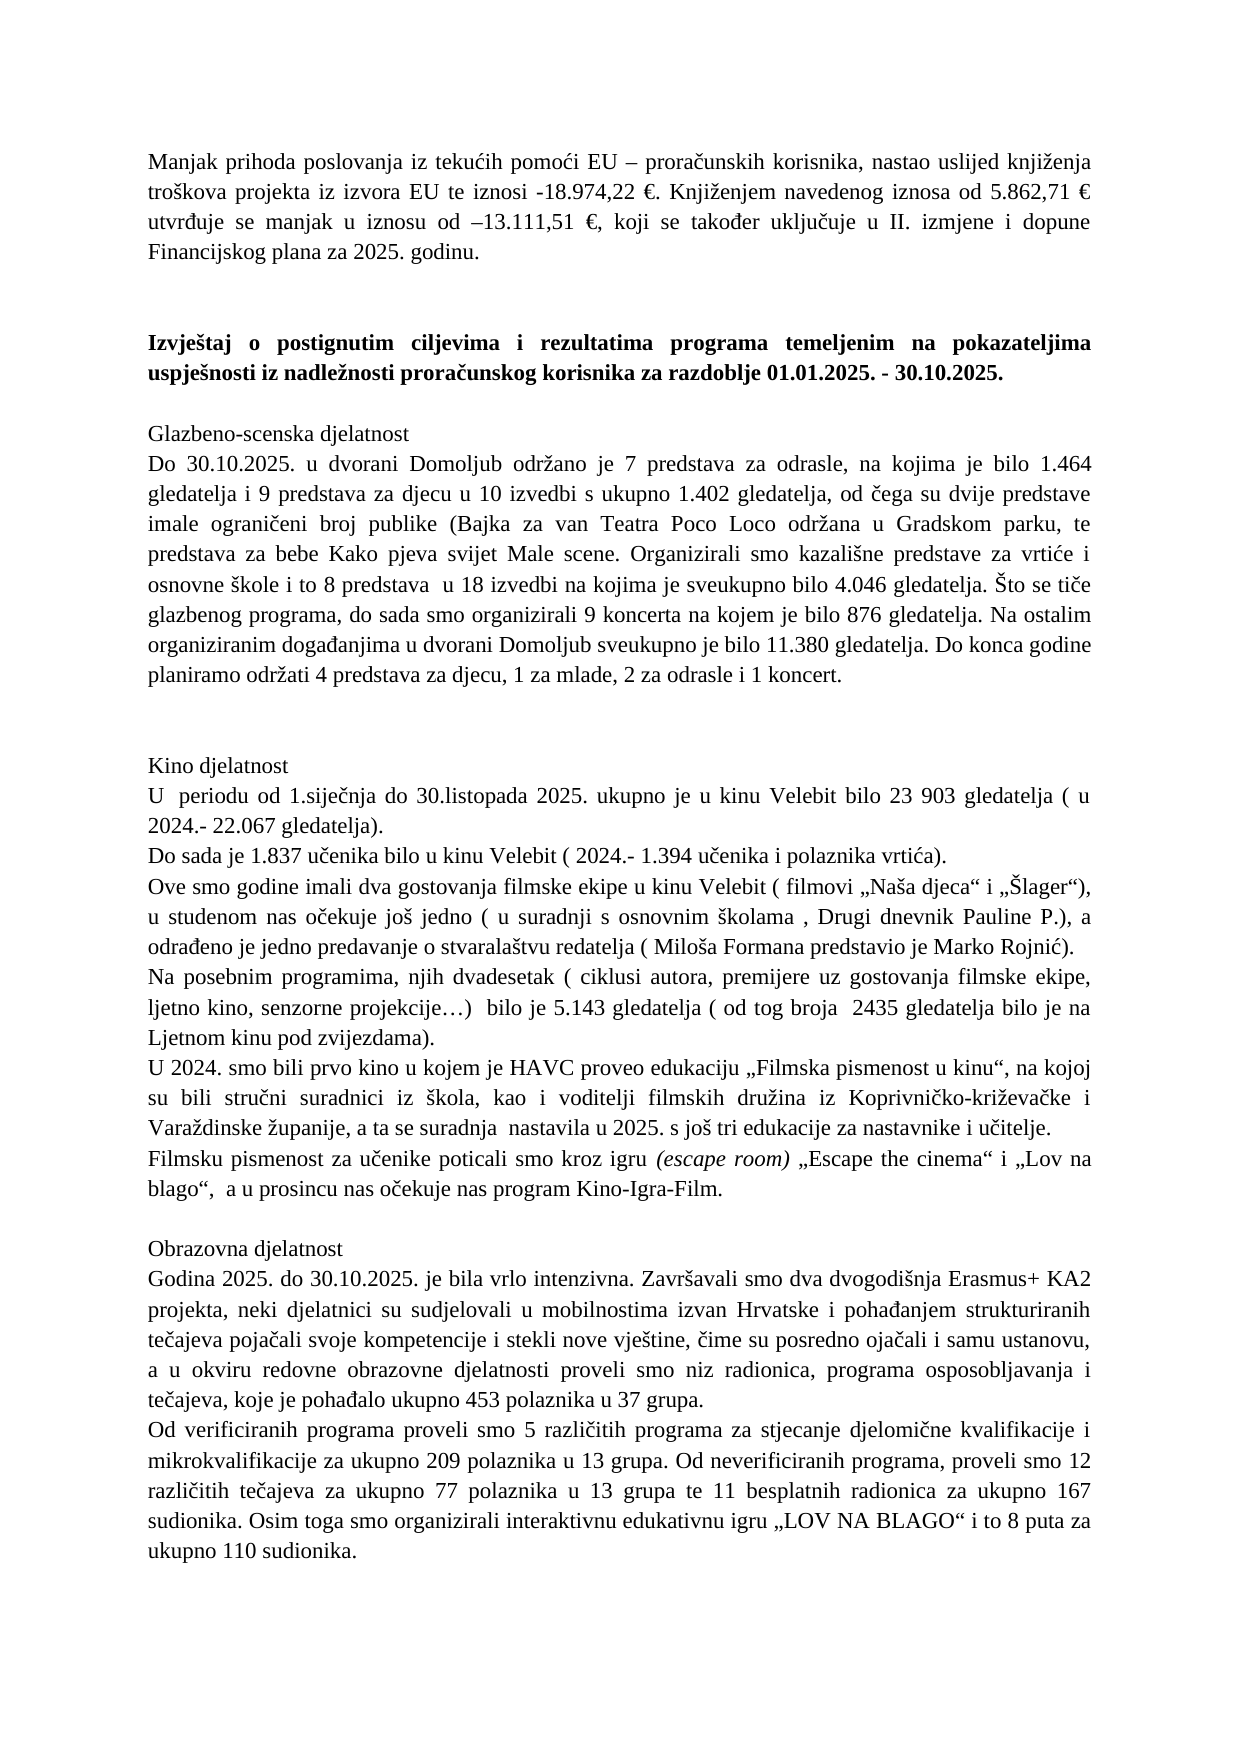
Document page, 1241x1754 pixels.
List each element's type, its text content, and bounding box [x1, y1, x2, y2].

text Kino djelatnost [148, 752, 1092, 778]
text Glazbeno-scenska djelatnost [148, 419, 1092, 446]
text Do sada je 1.837 učenika bilo u kinu Velebit ( 2024.- 1.394 učenika i polaznika vrtića). [148, 842, 1092, 869]
text Godina 2025. do 30.10.2025. je bila vrlo intenzivna. Završavali smo dva dvogodišnja Erasmus+ KA2 projekta, neki djelatnici su sudjelovali u mobilnostima izvan Hrvatske i pohađanjem strukturiranih tečajeva pojačali svoje kompetencije i stekli nove vještine, čime su posredno ojačali i samu ustanovu, a u okviru redovne obrazovne djelatnosti proveli smo niz radionica, programa osposobljavanja i tečajeva, koje je pohađalo ukupno 453 polaznika u 37 grupa. [148, 1265, 1092, 1413]
text Do 30.10.2025. u dvorani Domoljub održano je 7 predstava za odrasle, na kojima je bilo 1.464 gledatelja i 9 predstava za djecu u 10 izvedbi s ukupno 1.402 gledatelja, od čega su dvije predstave imale ograničeni broj publike (Bajka za van Teatra Poco Loco održana u Gradskom parku, te predstava za bebe Kako pjeva svijet Male scene. Organizirali smo kazališne predstave za vrtiće i osnovne škole i to 8 predstava u 18 izvedbi na kojima je sveukupno bilo 4.046 gledatelja. Što se tiče glazbenog programa, do sada smo organizirali 9 koncerta na kojem je bilo 876 gledatelja. Na ostalim organiziranim događanjima u dvorani Domoljub sveukupno je bilo 11.380 gledatelja. Do konca godine planiramo održati 4 predstava za djecu, 1 za mlade, 2 za odrasle i 1 koncert. [148, 450, 1092, 688]
text Od verificiranih programa proveli smo 5 različitih programa za stjecanje djelomične kvalifikacije i mikrokvalifikacije za ukupno 209 polaznika u 13 grupa. Od neverificiranih programa, proveli smo 12 različitih tečajeva za ukupno 77 polaznika u 13 grupa te 11 besplatnih radionica za ukupno 167 sudionika. Osim toga smo organizirali interaktivnu edukativnu igru „LOV NA BLAGO“ i to 8 puta za ukupno 110 sudionika. [148, 1416, 1092, 1564]
text Izvještaj o postignutim ciljevima i rezultatima programa temeljenim na pokazateljima uspješnosti iz nadležnosti proračunskog korisnika za razdoblje 01.01.2025. - 30.10.2025. [148, 329, 1092, 386]
text Na posebnim programima, njih dvadesetak ( ciklusi autora, premijere uz gostovanja filmske ekipe, ljetno kino, senzorne projekcije…) bilo je 5.143 gledatelja ( od tog broja 2435 gledatelja bilo je na Ljetnom kinu pod zvijezdama). [148, 963, 1092, 1050]
text Obrazovna djelatnost [148, 1235, 1092, 1262]
text U periodu od 1.siječnja do 30.listopada 2025. ukupno je u kinu Velebit bilo 23 903 gledatelja ( u 2024.- 22.067 gledatelja). [148, 782, 1092, 839]
text Ove smo godine imali dva gostovanja filmske ekipe u kinu Velebit ( filmovi „Naša djeca“ i „Šlager“), u studenom nas očekuje još jedno ( u suradnji s osnovnim školama , Drugi dnevnik Pauline P.), a odrađeno je jedno predavanje o stvaralaštvu redatelja ( Miloša Formana predstavio je Marko Rojnić). [148, 873, 1092, 959]
text Filmsku pismenost za učenike poticali smo kroz igru (escape room) „Escape the cinema“ i „Lov na blago“, a u prosincu nas očekuje nas program Kino-Igra-Film. [148, 1144, 1092, 1201]
text Manjak prihoda poslovanja iz tekućih pomoći EU – proračunskih korisnika, nastao uslijed knjiženja troškova projekta iz izvora EU te iznosi -18.974,22 €. Knjiženjem navedenog iznosa od 5.862,71 € utvrđuje se manjak u iznosu od –13.111,51 €, koji se također uključuje u II. izmjene i dopune Financijskog plana za 2025. godinu. [148, 148, 1092, 265]
text U 2024. smo bili prvo kino u kojem je HAVC proveo edukaciju „Filmska pismenost u kinu“, na kojoj su bili stručni suradnici iz škola, kao i voditelji filmskih družina iz Koprivničko-križevačke i Varaždinske županije, a ta se suradnja nastavila u 2025. s još tri edukacije za nastavnike i učitelje. [148, 1054, 1092, 1141]
